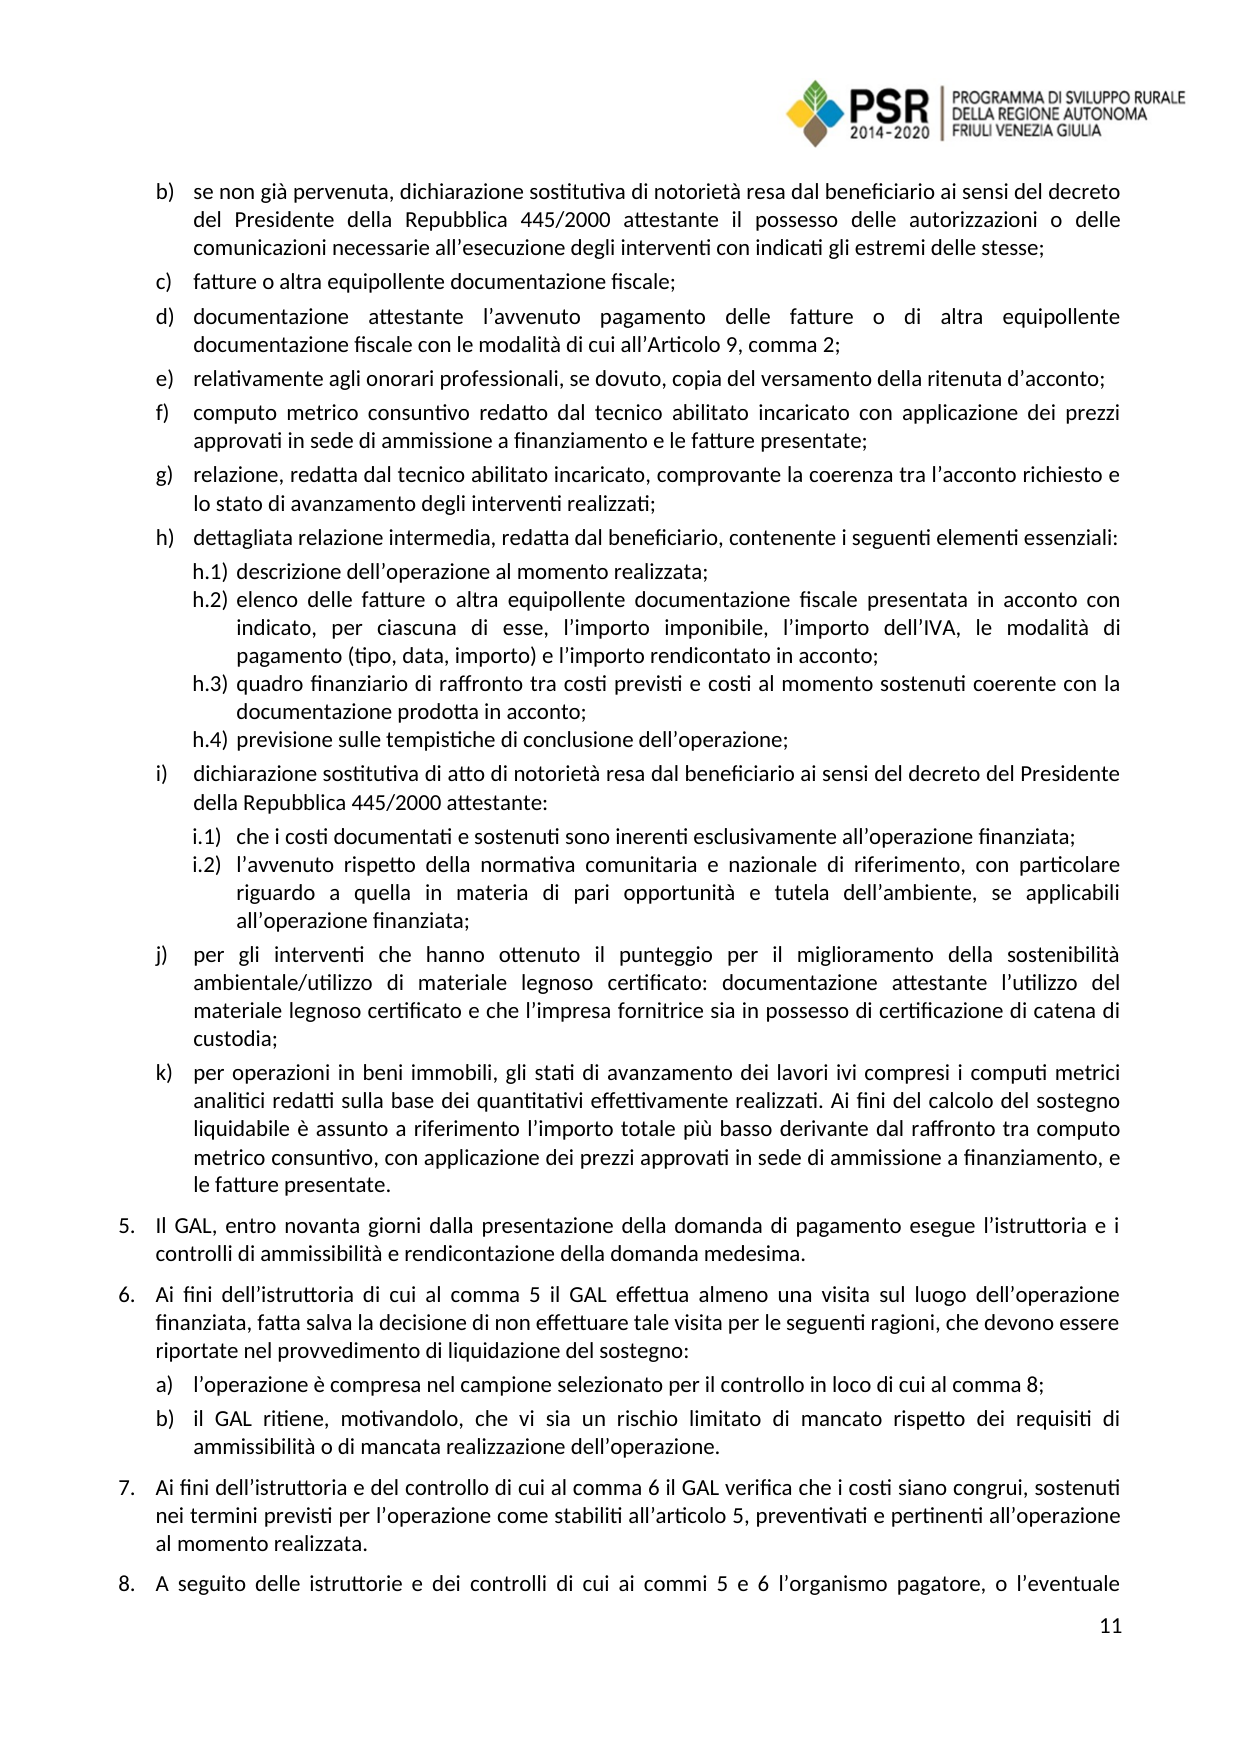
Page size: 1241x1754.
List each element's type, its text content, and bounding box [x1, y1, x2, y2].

text i.2) l’avvenuto rispetto della normativa comunitaria e nazionale di riferimento, con particolare riguardo a quella in materia di pari opportunità e tutela dell’ambiente, se applicabili all’operazione finanziata; [192, 850, 1122, 934]
text h.2) elenco delle fatture o altra equipollente documentazione fiscale presentata in acconto con indicato, per ciascuna di esse, l’importo imponibile, l’importo dell’IVA, le modalità di pagamento (tipo, data, importo) e l’importo rendicontato in acconto; [192, 585, 1122, 669]
list l’operazione è compresa nel campione selezionato per il controllo in loco di cui al comma 8; [156, 1370, 1122, 1398]
text per operazioni in beni immobili, gli stati di avanzamento dei lavori ivi compresi i computi metrici analitici redatti sulla base dei quantitativi effettivamente realizzati. Ai fini del calcolo del sostegno liquidabile è assunto a riferimento l’importo totale più basso derivante dal raffronto tra computo metrico consuntivo, con applicazione dei prezzi approvati in sede di ammissione a finanziamento, e le fatture presentate. [156, 1058, 1122, 1199]
text h.1) descrizione dell’operazione al momento realizzata; [192, 557, 1122, 585]
text il GAL ritiene, motivandolo, che vi sia un rischio limitato di mancato rispetto dei requisiti di ammissibilità o di mancata realizzazione dell’operazione. [156, 1404, 1122, 1460]
text h.3) quadro finanziario di raffronto tra costi previsti e costi al momento sostenuti coerente con la documentazione prodotta in acconto; [192, 669, 1122, 725]
text relazione, redatta dal tecnico abilitato incaricato, comprovante la coerenza tra l’acconto richiesto e lo stato di avanzamento degli interventi realizzati; [156, 461, 1122, 517]
text fatture o altra equipollente documentazione fiscale; [156, 267, 1122, 296]
picture [776, 78, 1189, 150]
text h.4) previsione sulle tempistiche di conclusione dell’operazione; [192, 725, 1122, 753]
text relativamente agli onorari professionali, se dovuto, copia del versamento della ritenuta d’acconto; [156, 364, 1122, 392]
text dichiarazione sostitutiva di atto di notorietà resa dal beneficiario ai sensi del decreto del Presidente della Repubblica 445/2000 attestante: [156, 759, 1122, 816]
text dettagliata relazione intermedia, redatta dal beneficiario, contenente i seguenti elementi essenziali: [156, 523, 1122, 551]
text Ai fini dell’istruttoria e del controllo di cui al comma 6 il GAL verifica che i costi siano congrui, sostenuti nei termini previsti per l’operazione come stabiliti all’articolo 5, preventivati e pertinenti all’operazione al momento realizzata. [118, 1473, 1122, 1557]
text computo metrico consuntivo redatto dal tecnico abilitato incaricato con applicazione dei prezzi approvati in sede di ammissione a finanziamento e le fatture presentate; [156, 398, 1122, 454]
text se non già pervenuta, dichiarazione sostitutiva di notorietà resa dal beneficiario ai sensi del decreto del Presidente della Repubblica 445/2000 attestante il possesso delle autorizzazioni o delle comunicazioni necessarie all’esecuzione degli interventi con indicati gli estremi delle stesse; [156, 177, 1122, 261]
text Ai fini dell’istruttoria di cui al comma 5 il GAL effettua almeno una visita sul luogo dell’operazione finanziata, fatta salva la decisione di non effettuare tale visita per le seguenti ragioni, che devono essere riportate nel provvedimento di liquidazione del sostegno: [118, 1280, 1122, 1364]
text Il GAL, entro novanta giorni dalla presentazione della domanda di pagamento esegue l’istruttoria e i controlli di ammissibilità e rendicontazione della domanda medesima. [118, 1211, 1122, 1267]
text i.1) che i costi documentati e sostenuti sono inerenti esclusivamente all’operazione finanziata; [192, 822, 1122, 850]
text per gli interventi che hanno ottenuto il punteggio per il miglioramento della sostenibilità ambientale/utilizzo di materiale legnoso certificato: documentazione attestante l’utilizzo del materiale legnoso certificato e che l’impresa fornitrice sia in possesso di certificazione di catena di custodia; [156, 940, 1122, 1052]
text documentazione attestante l’avvenuto pagamento delle fatture o di altra equipollente documentazione fiscale con le modalità di cui all’Articolo 9, comma 2; [156, 302, 1122, 358]
